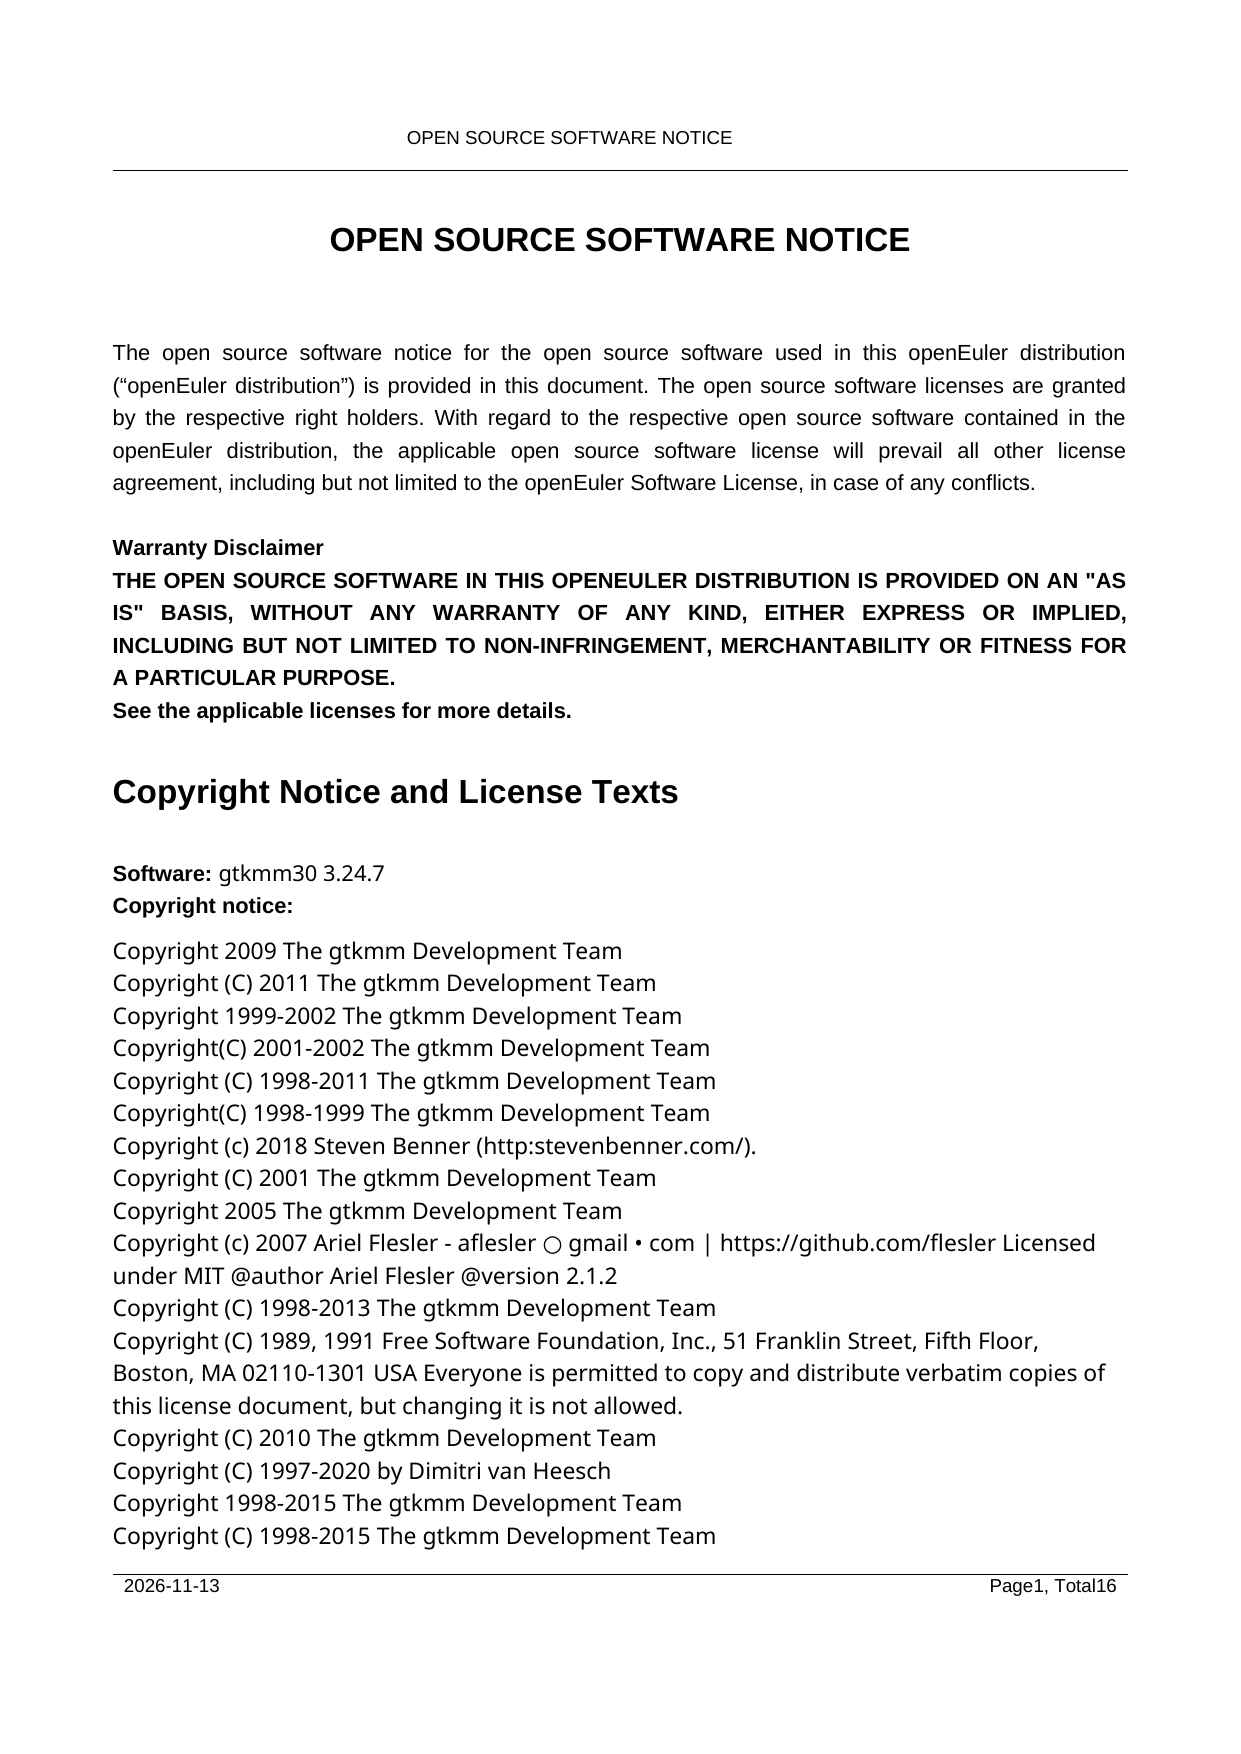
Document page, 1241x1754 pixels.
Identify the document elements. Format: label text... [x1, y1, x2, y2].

text Copyright Notice and License Texts [112, 759, 1128, 824]
text THE OPEN SOURCE SOFTWARE IN THIS OPENEULER DISTRIBUTION IS PROVIDED ON AN "AS IS" BASIS, WITHOUT ANY WARRANTY OF ANY KIND, EITHER EXPRESS OR IMPLIED, INCLUDING BUT NOT LIMITED TO NON-INFRINGEMENT, MERCHANTABILITY OR FITNESS FOR A PARTICULAR PURPOSE. See the applicable licenses for more details. [112, 564, 1128, 726]
title Software: gtkmm30 3.24.7 [112, 856, 1128, 889]
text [112, 934, 1128, 1551]
text Warranty Disclaimer [112, 531, 1128, 564]
text The open source software notice for the open source software used in this openEuler distribution (“openEuler distribution”) is provided in this document. The open source software licenses are granted by the respective right holders. With regard to the respective open source software contained in the openEuler distribution, the applicable open source software license will prevail all other license agreement, including but not limited to the openEuler Software License, in case of any conflicts. [112, 336, 1128, 499]
text OPEN SOURCE SOFTWARE NOTICE [112, 206, 1128, 271]
text Copyright notice: [112, 889, 1128, 921]
